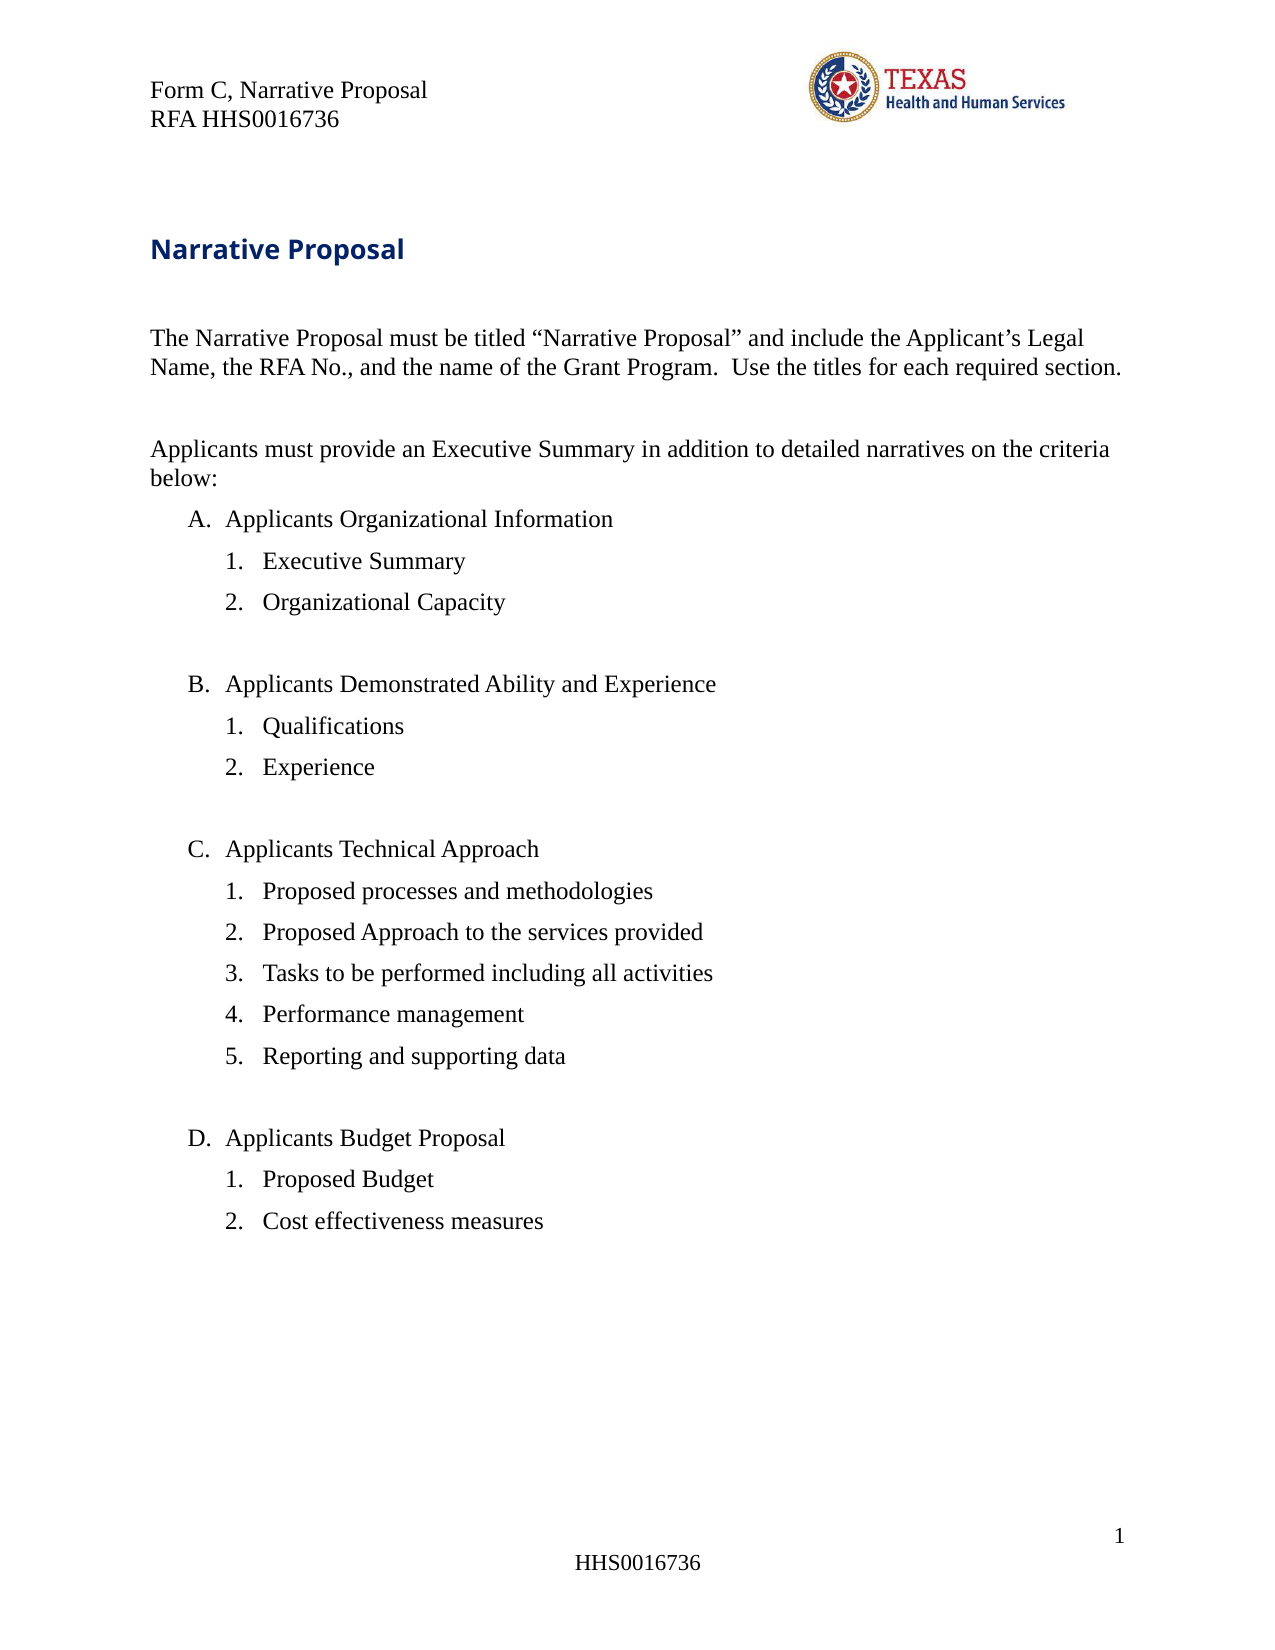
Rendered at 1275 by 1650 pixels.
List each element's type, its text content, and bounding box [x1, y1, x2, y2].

text The Narrative Proposal must be titled “Narrative Proposal” and include the Applicant’s Legal Name, the RFA No., and the name of the Grant Program. Use the titles for each required section. [150, 323, 1125, 381]
list Organizational Capacity [225, 587, 1125, 616]
picture [792, 42, 1076, 130]
list Reporting and supporting data [225, 1041, 1125, 1069]
list Applicants Technical Approach [187, 834, 1125, 863]
list Applicants Organizational Information [187, 504, 1125, 533]
list Performance management [225, 999, 1125, 1028]
list Executive Summary [225, 546, 1125, 574]
list Applicants Demonstrated Ability and Experience [187, 669, 1125, 698]
list Proposed processes and methodologies [225, 876, 1125, 904]
list Experience [225, 752, 1125, 781]
text Applicants must provide an Executive Summary in addition to detailed narratives on the criteria below: [150, 434, 1125, 492]
list Cost effectiveness measures [225, 1206, 1125, 1234]
list Tasks to be performed including all activities [225, 958, 1125, 987]
list Proposed Budget [225, 1164, 1125, 1193]
list Proposed Approach to the services provided [225, 917, 1125, 946]
subtitle Narrative Proposal [150, 230, 1125, 267]
list Qualifications [225, 711, 1125, 739]
list Applicants Budget Proposal [187, 1123, 1125, 1152]
